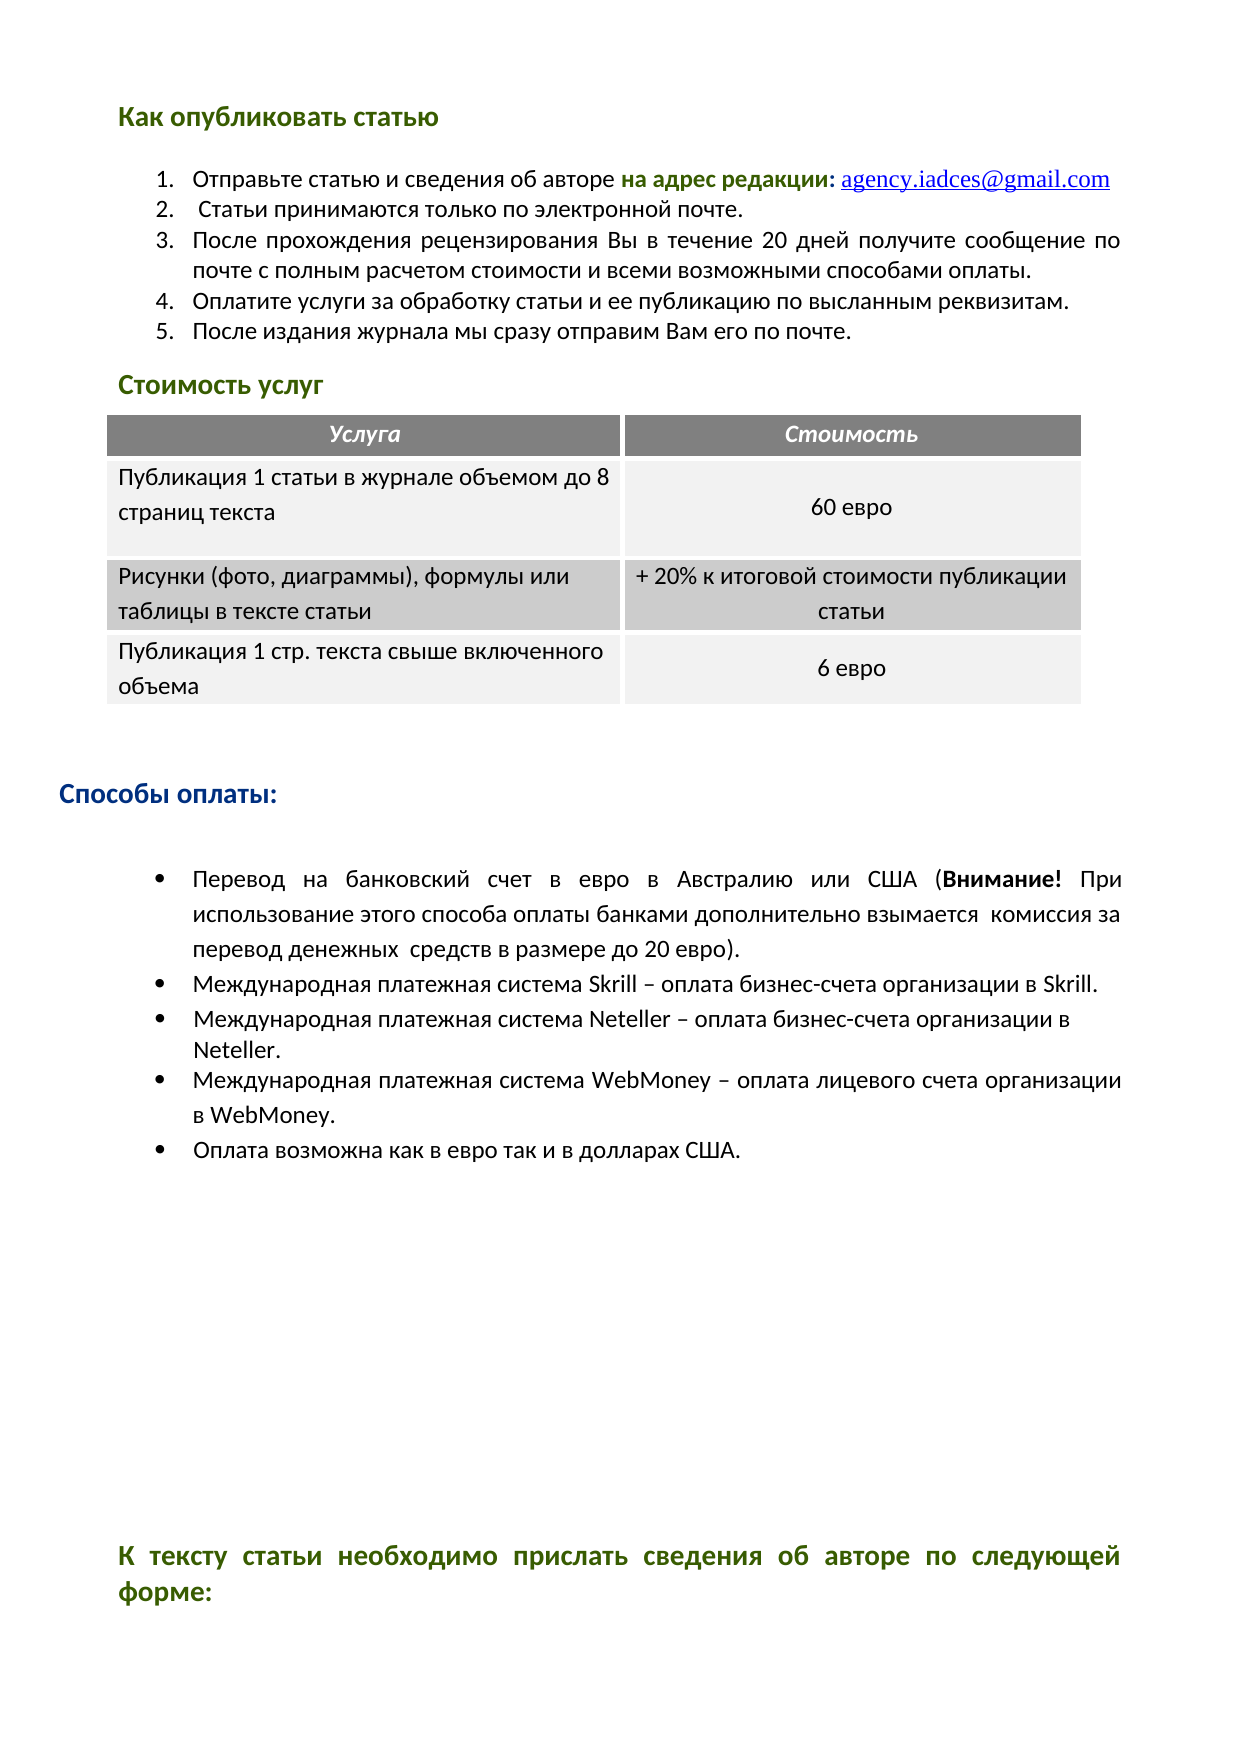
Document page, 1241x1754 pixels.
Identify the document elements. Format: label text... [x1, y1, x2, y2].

list Перевод на банковский счет в евро в Австралию или США (Внимание! При использование этого способа оплаты банками дополнительно взымается комиссия за перевод денежных средств в размере до 20 евро). [155, 864, 1122, 964]
list Статьи принимаются только по электронной почте. [155, 193, 1122, 224]
list После издания журнала мы сразу отправим Вам его по почте. [155, 316, 1122, 346]
list Международная платежная система Neteller – оплата бизнес-счета организации в Neteller. [156, 1004, 1122, 1065]
table_cell Рисунки (фото, диаграммы), формулы или таблицы в тексте статьи [107, 560, 620, 630]
list Оплата возможна как в евро так и в долларах США. [156, 1135, 1122, 1165]
list После прохождения рецензирования Вы в течение 20 дней получите сообщение по почте с полным расчетом стоимости и всеми возможными способами оплаты. [155, 224, 1122, 285]
table_cell + 20% к итоговой стоимости публикации статьи [625, 560, 1081, 630]
text К тексту статьи необходимо прислать сведения об авторе по следующей форме: [118, 1537, 1122, 1608]
text Способы оплаты: [59, 775, 1122, 811]
table_header Услуга [107, 415, 620, 456]
table_cell Публикация 1 стр. текста свыше включенного объема [107, 635, 620, 704]
table_cell 6 евро [625, 635, 1081, 704]
text Стоимость услуг [118, 366, 1122, 402]
table_header Стоимость [625, 415, 1081, 456]
list Отправьте статью и сведения об авторе на адрес редакции: agency.iadces@gmail.com [155, 163, 1122, 193]
list Международная платежная система WebMoney – оплата лицевого счета организации в WebMoney. [155, 1065, 1122, 1130]
table_cell 60 евро [625, 461, 1081, 556]
list Международная платежная система Skrill – оплата бизнес-счета организации в Skrill. [155, 969, 1122, 999]
table_cell Публикация 1 статьи в журнале объемом до 8 страниц текста [107, 461, 620, 556]
list Оплатите услуги за обработку статьи и ее публикацию по высланным реквизитам. [155, 285, 1122, 316]
text Как опубликовать статью [118, 98, 1122, 134]
